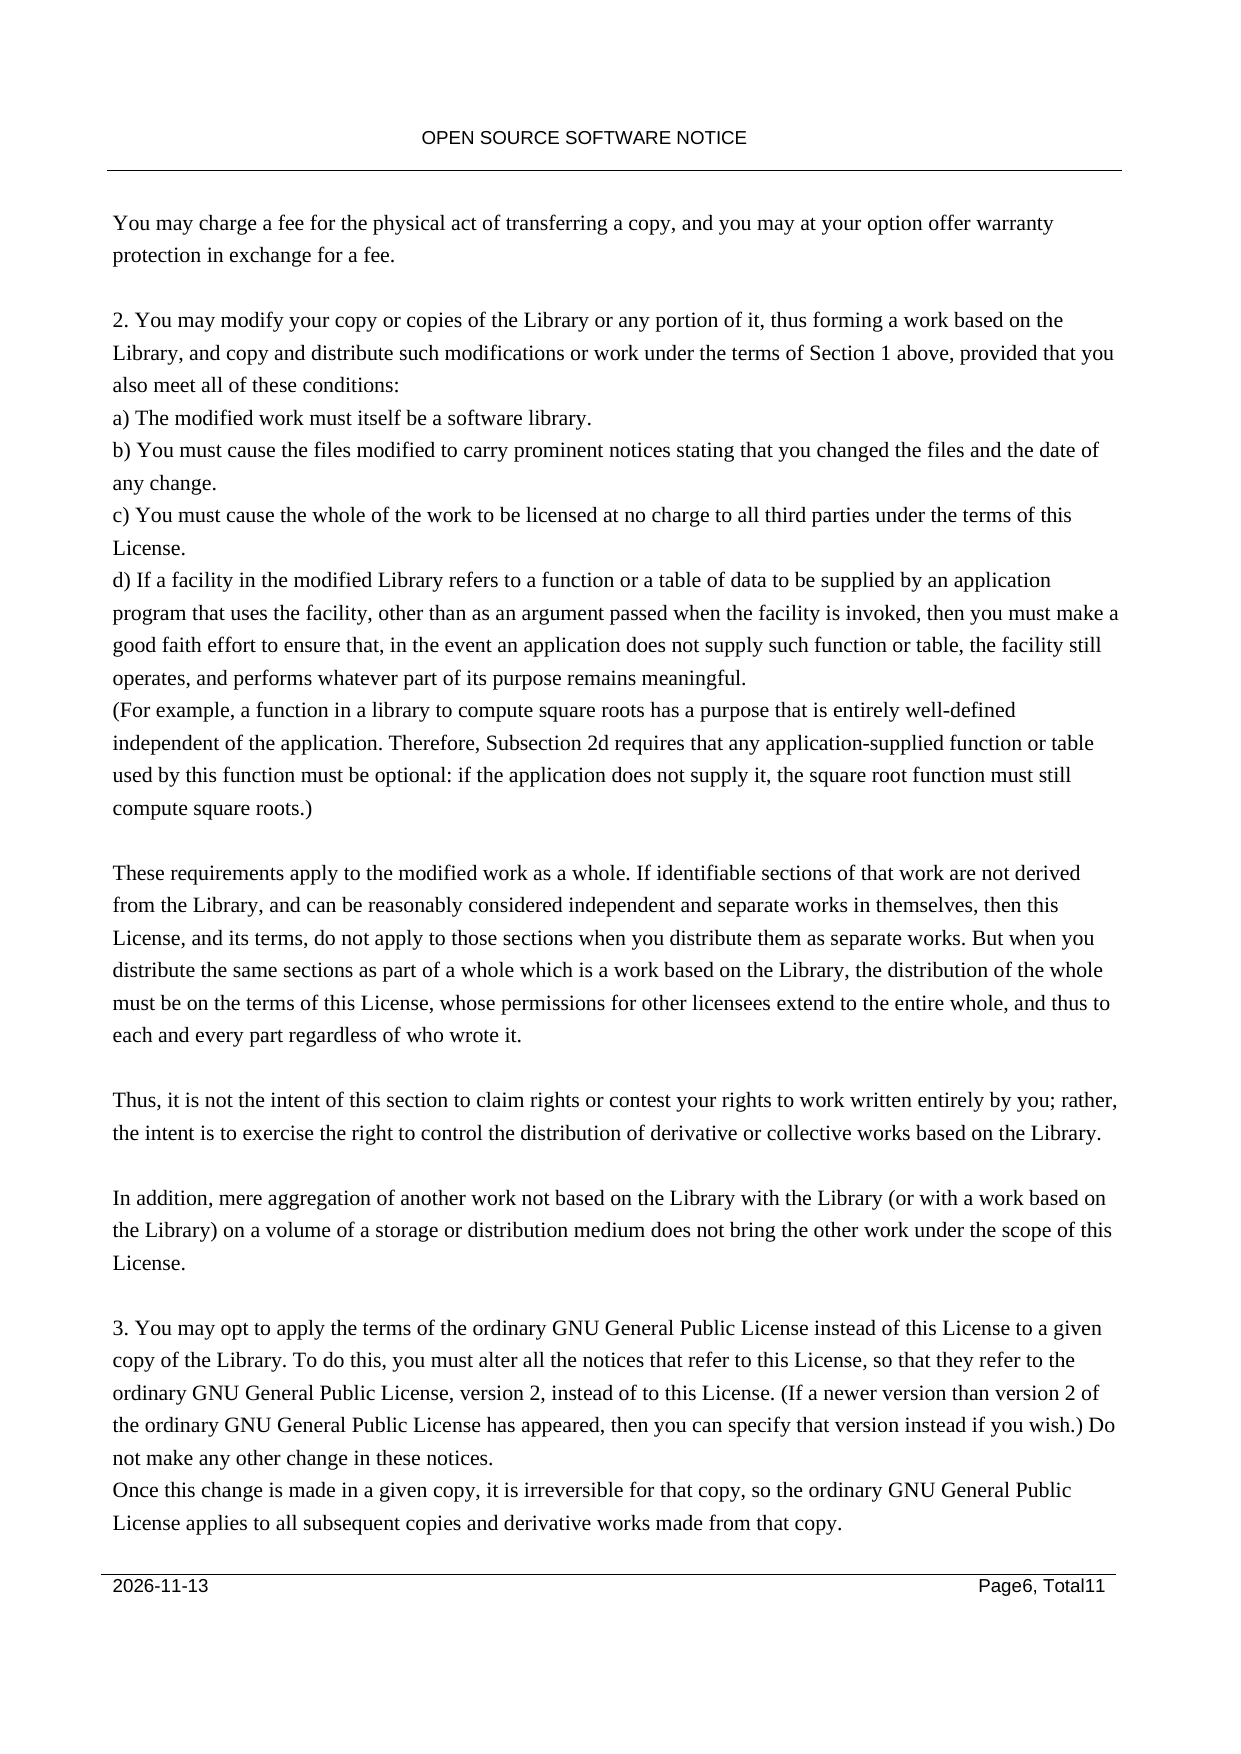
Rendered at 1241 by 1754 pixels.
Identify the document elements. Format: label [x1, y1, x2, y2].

text [112, 206, 1128, 1539]
